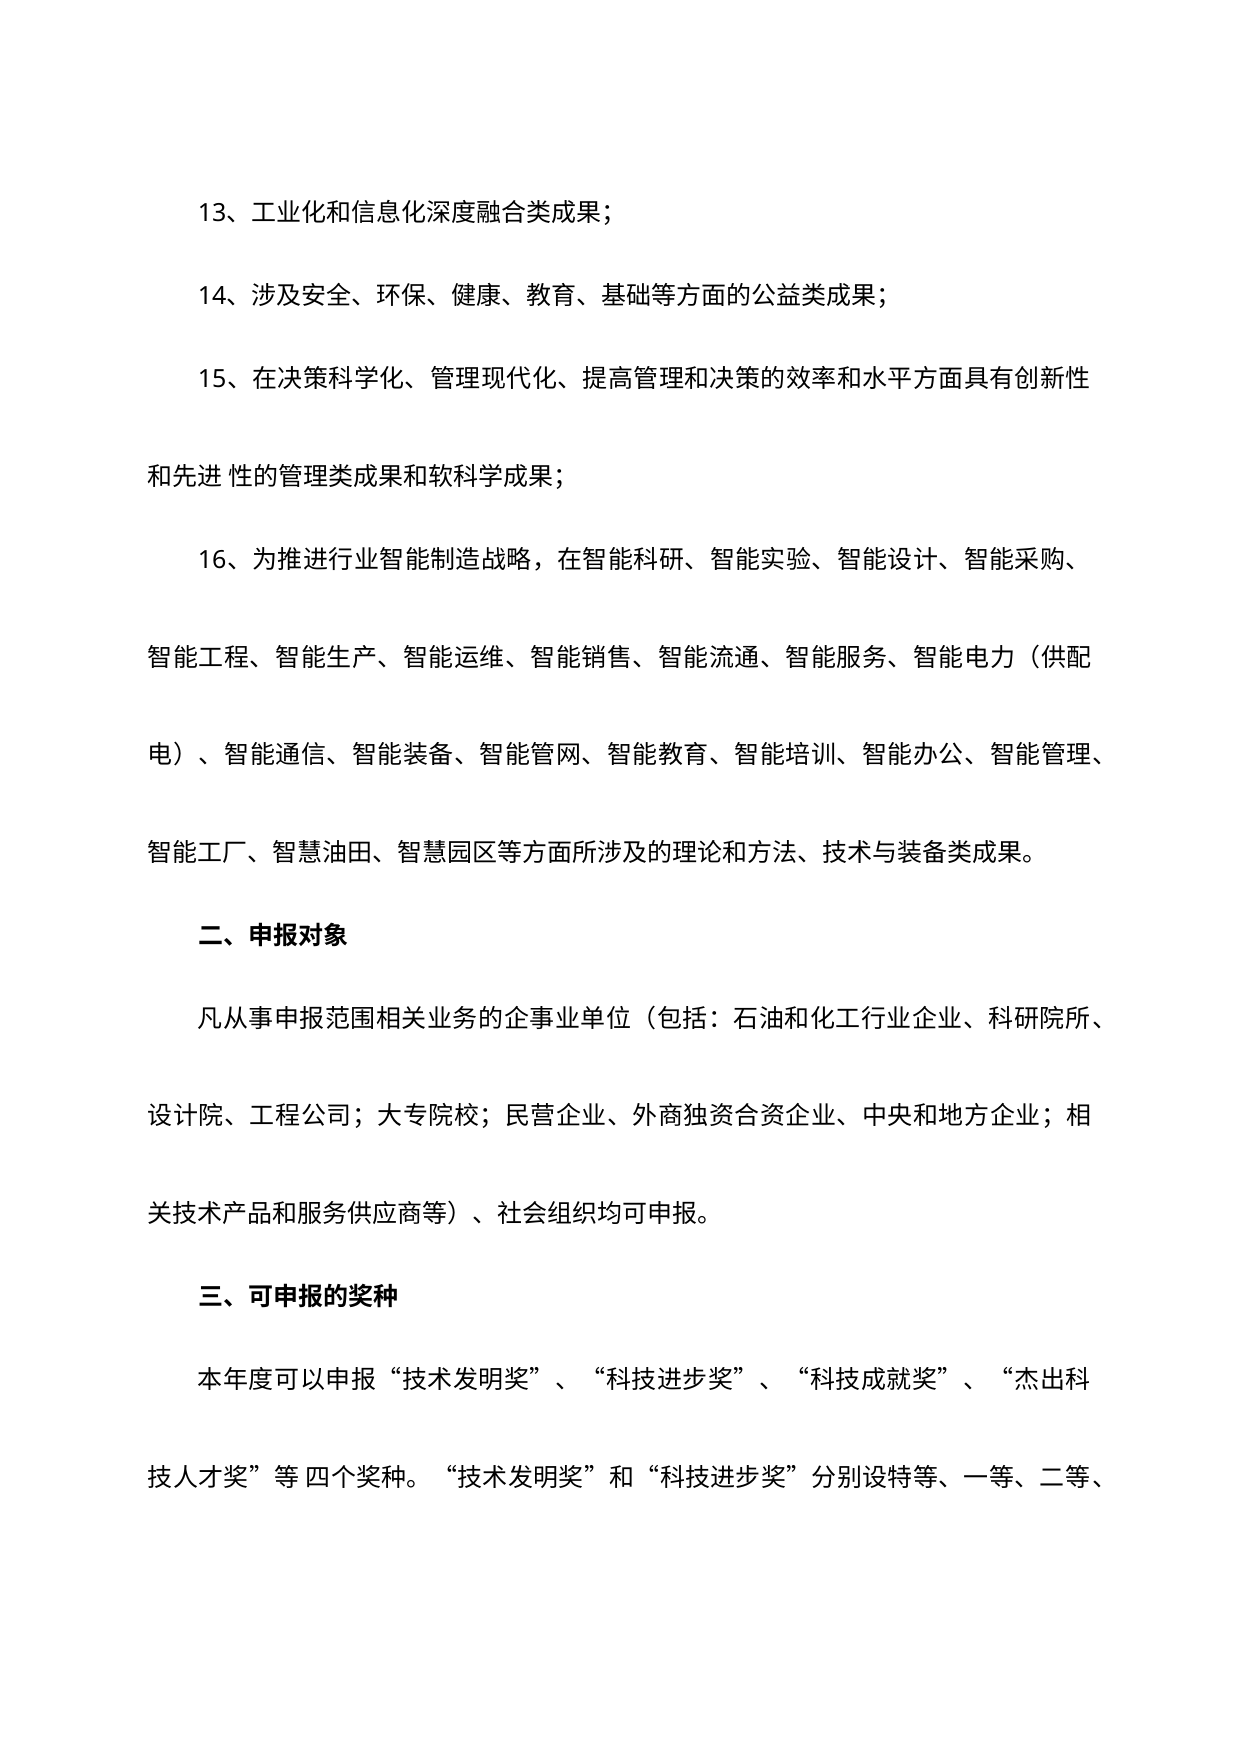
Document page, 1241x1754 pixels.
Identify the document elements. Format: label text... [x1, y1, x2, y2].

text 三、可申报的奖种 [148, 1262, 1092, 1327]
text 13、工业化和信息化深度融合类成果； [148, 178, 1092, 243]
text 二、申报对象 [148, 901, 1092, 966]
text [148, 1345, 1092, 1508]
text 16、为推进行业智能制造战略，在智能科研、智能实验、智能设计、智能采购、智能工程、智能生产、智能运维、智能销售、智能流通、智能服务、智能电力（供配电）、智能通信、智能装备、智能管网、智能教育、智能培训、智能办公、智能管理、智能工厂、智慧油田、智慧园区等方面所涉及的理论和方法、技术与装备类成果。 [148, 525, 1092, 883]
text 14、涉及安全、环保、健康、教育、基础等方面的公益类成果； [148, 261, 1092, 326]
text 凡从事申报范围相关业务的企事业单位（包括：石油和化工行业企业、科研院所、设计院、工程公司；大专院校；民营企业、外商独资合资企业、中央和地方企业；相关技术产品和服务供应商等）、社会组织均可申报。 [148, 984, 1092, 1244]
text 15、在决策科学化、管理现代化、提高管理和决策的效率和水平方面具有创新性和先进 性的管理类成果和软科学成果； [148, 344, 1092, 507]
